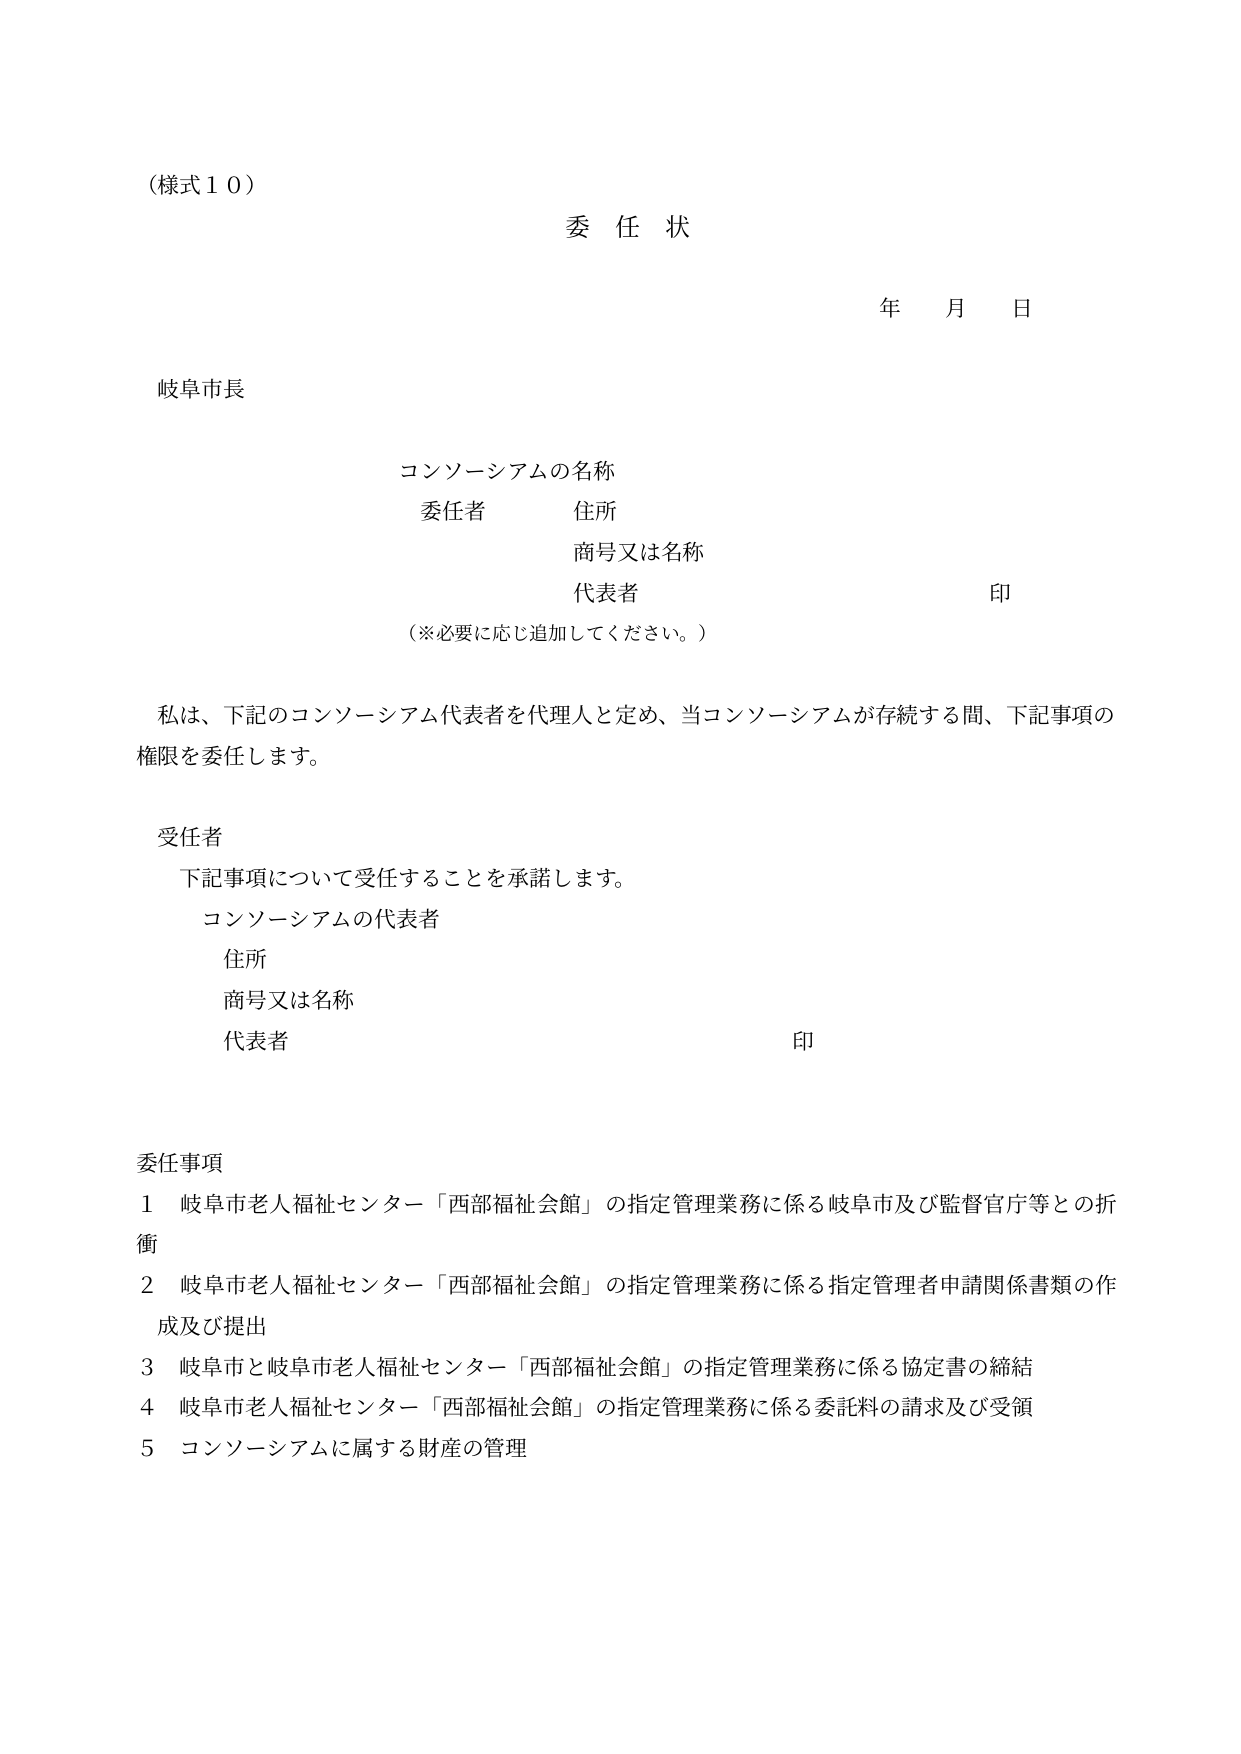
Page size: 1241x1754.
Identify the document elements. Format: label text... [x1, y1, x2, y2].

text １ 岐阜市老人福祉センター「西部福祉会館」の指定管理業務に係る岐阜市及び監督官庁等との折衝 [136, 1182, 1118, 1264]
text 委 任 状 [136, 205, 1118, 246]
text 代表者 印 [136, 1019, 1118, 1060]
text コンソーシアムの名称 [136, 449, 1118, 490]
text 代表者 印 [136, 571, 1118, 612]
text コンソーシアムの代表者 [136, 897, 1118, 938]
text 委任者 住所 [136, 490, 1118, 531]
text 受任者 [136, 816, 1118, 857]
text ２ 岐阜市老人福祉センター「西部福祉会館」の指定管理業務に係る指定管理者申請関係書類の作成及び提出 [136, 1264, 1118, 1345]
text 岐阜市長 [136, 368, 1118, 408]
text 年 月 日 [136, 286, 1118, 327]
text 商号又は名称 [136, 979, 1118, 1019]
text 私は、下記のコンソーシアム代表者を代理人と定め、当コンソーシアムが存続する間、下記事項の権限を委任します。 [136, 694, 1118, 775]
text ３ 岐阜市と岐阜市老人福祉センター「西部福祉会館」の指定管理業務に係る協定書の締結 [136, 1345, 1118, 1386]
text （様式１０） [136, 164, 1118, 205]
text 下記事項について受任することを承諾します。 [136, 857, 1118, 897]
text 住所 [136, 938, 1118, 979]
text ５ コンソーシアムに属する財産の管理 [136, 1427, 1118, 1467]
text （※必要に応じ追加してください。） [136, 612, 1118, 653]
text 委任事項 [136, 1142, 1118, 1182]
text 商号又は名称 [136, 531, 1118, 571]
text ４ 岐阜市老人福祉センター「西部福祉会館」の指定管理業務に係る委託料の請求及び受領 [136, 1386, 1118, 1427]
